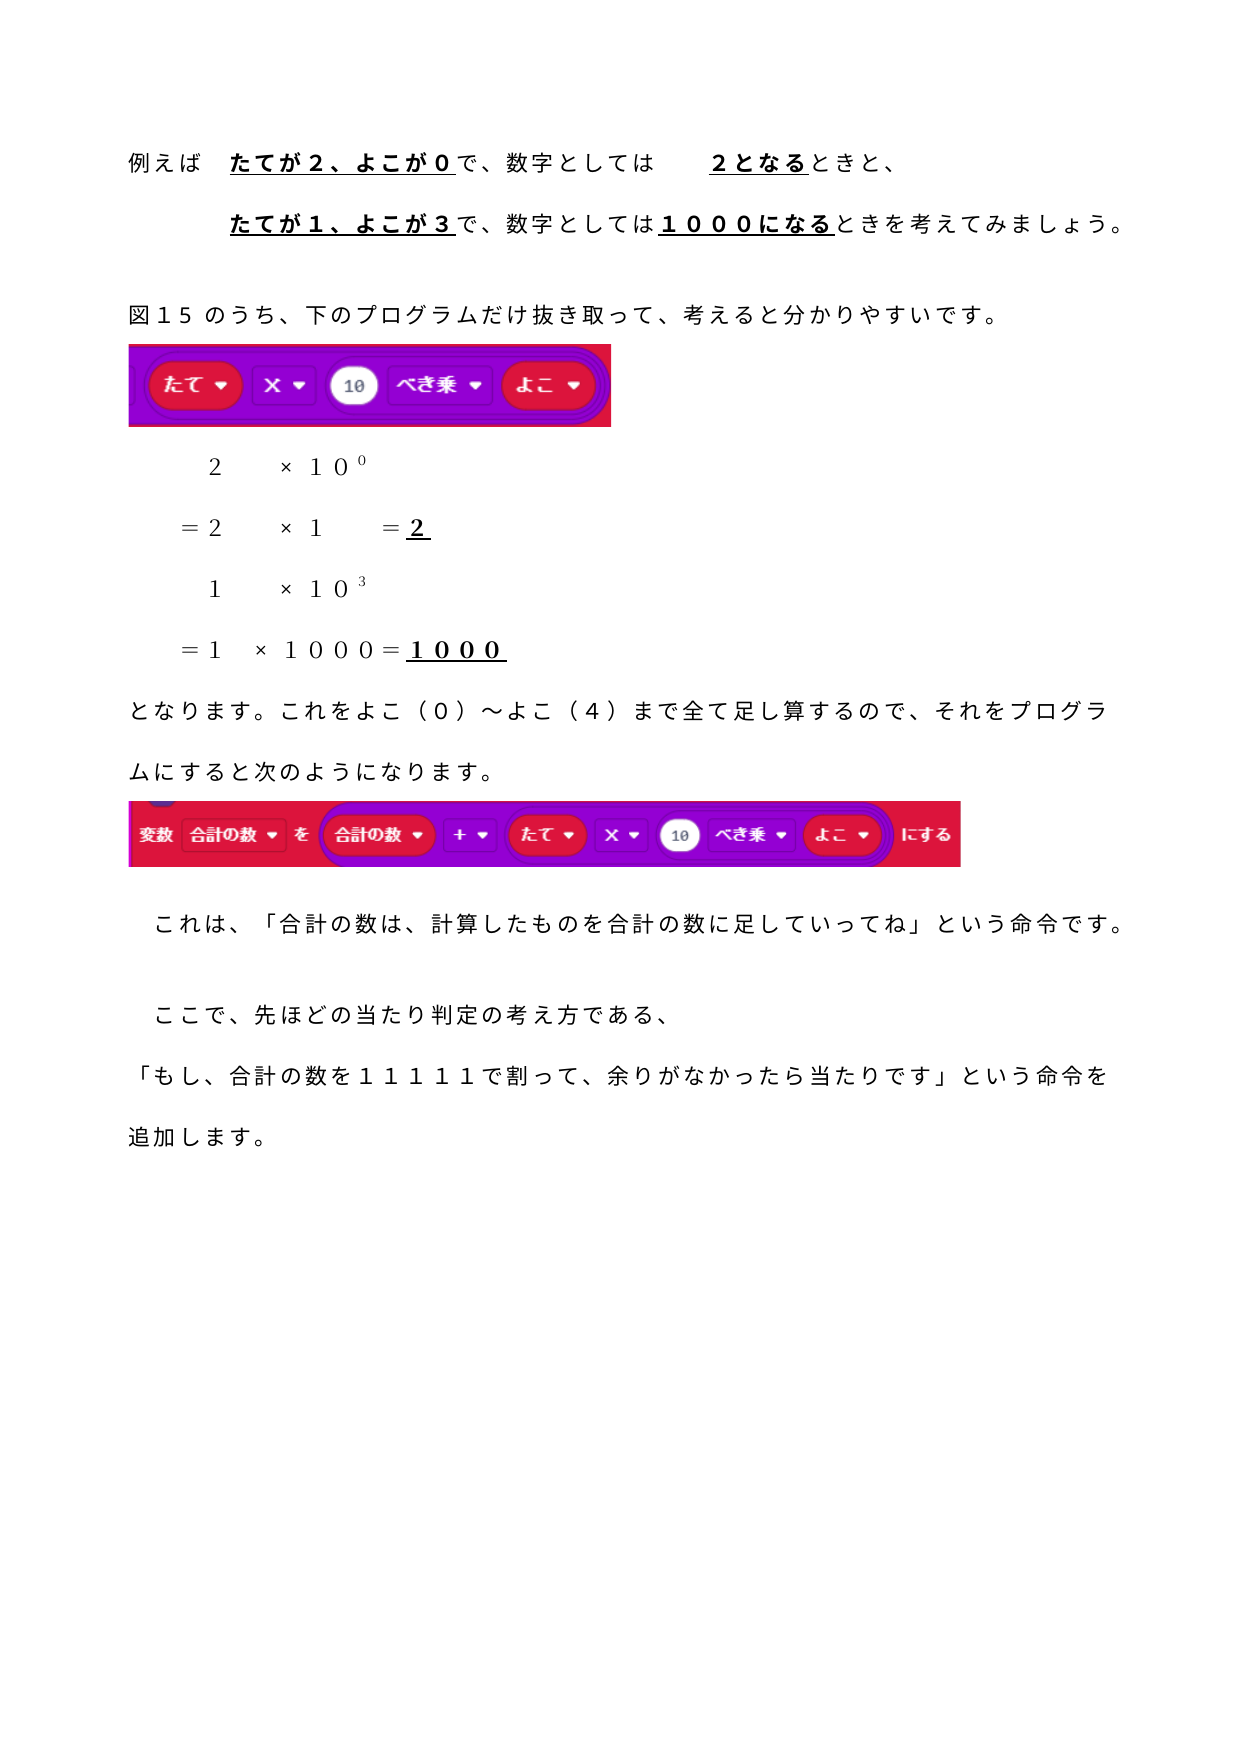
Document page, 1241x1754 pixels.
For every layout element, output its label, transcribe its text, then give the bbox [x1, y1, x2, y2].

picture [128, 344, 612, 427]
picture [128, 801, 961, 867]
text 「もし、合計の数を１１１１１で割って、余りがなかったら当たりです」という命令を追加します。 [128, 1044, 1112, 1166]
text ２ ×１００ [128, 436, 1112, 497]
text 図１5のうち、下のプログラムだけ抜き取って、考えると分かりやすいです。 [128, 284, 1112, 345]
text となります。これをよこ（０）～よこ（４）まで全て足し算するので、それをプログラムにすると次のようになります。 [128, 679, 1112, 801]
text ＝１ ×１０００＝１０００ [128, 618, 1112, 679]
text これは、「合計の数は、計算したものを合計の数に足していってね」という命令です。 [128, 892, 1112, 953]
text ここで、先ほどの当たり判定の考え方である、 [128, 983, 1112, 1044]
text １ ×１０３ [128, 558, 1112, 618]
text たてが１、よこが３で、数字としては１０００になるときを考えてみましょう。 [128, 193, 1112, 253]
text ＝２ × １ ＝２ [128, 497, 1112, 558]
text 例えば たてが２、よこが０で、数字としては ２となるときと、 [128, 132, 1112, 193]
